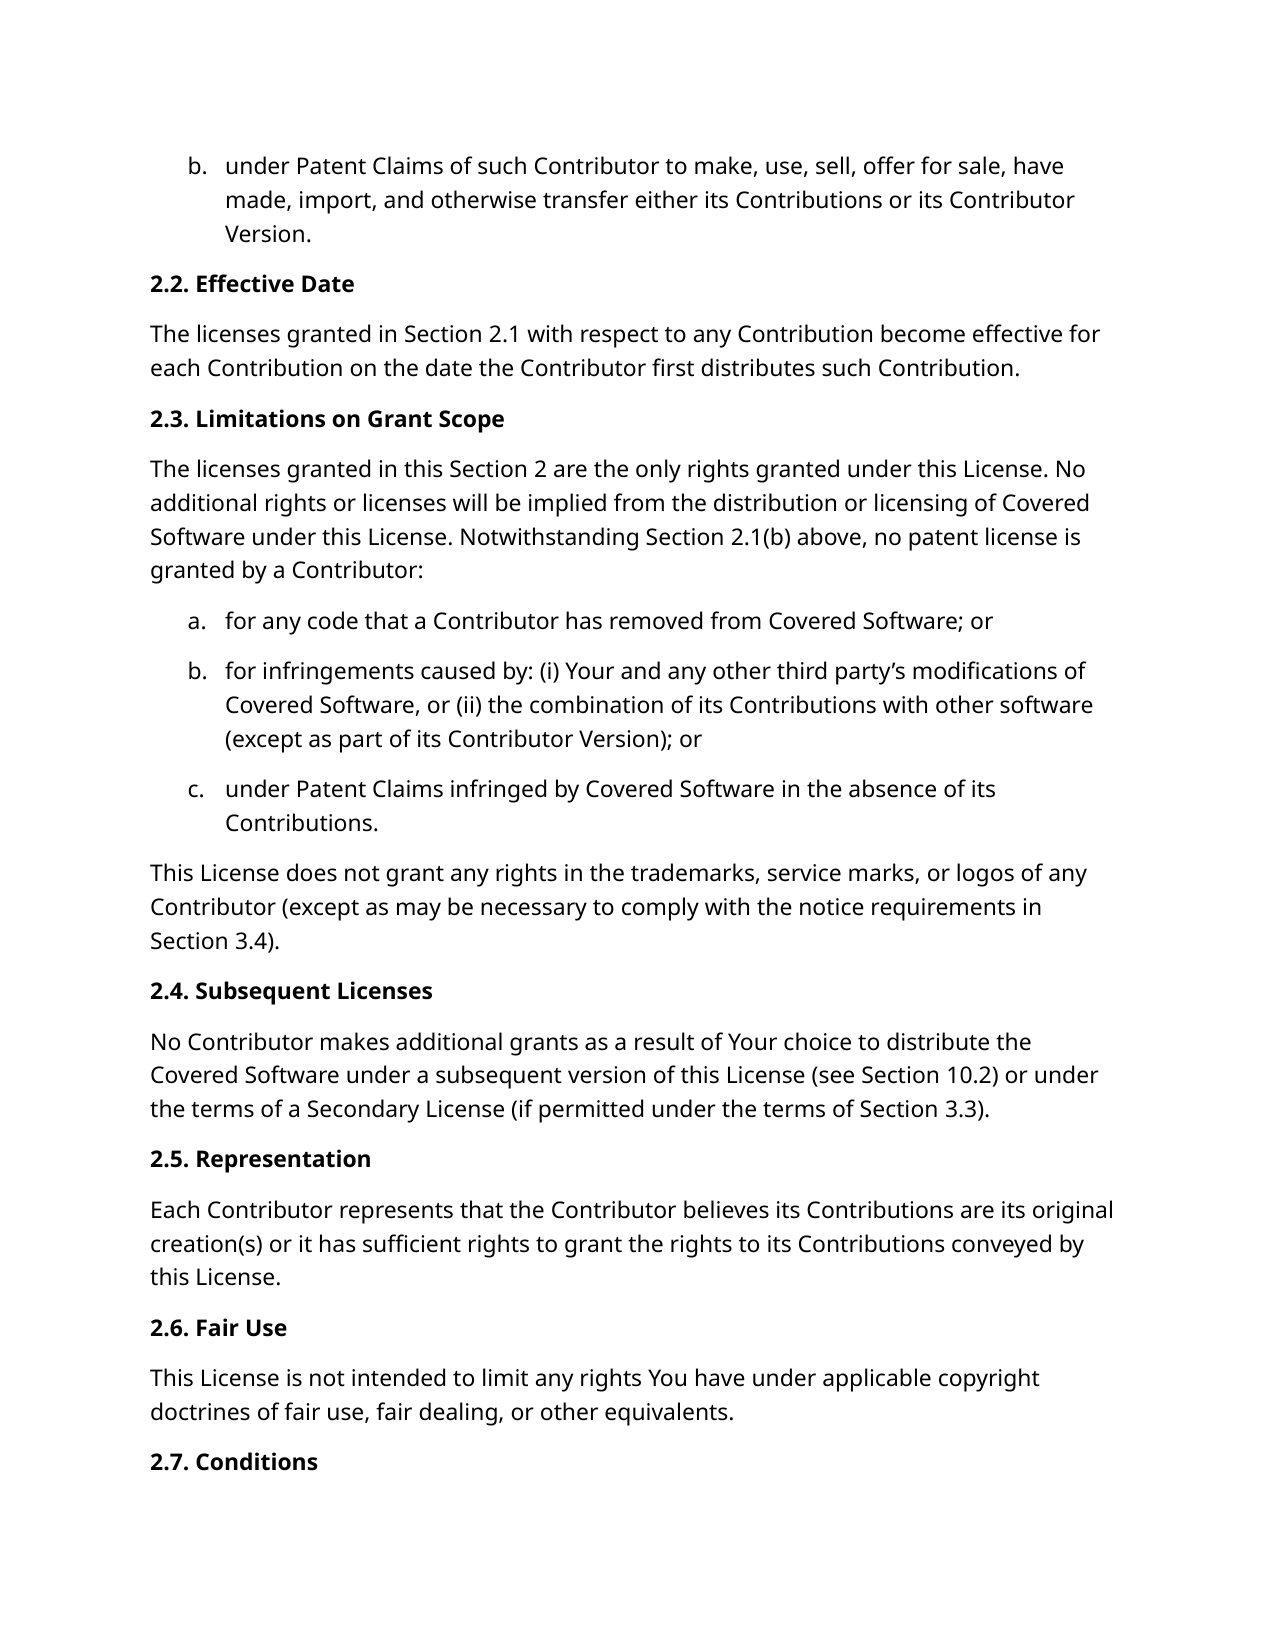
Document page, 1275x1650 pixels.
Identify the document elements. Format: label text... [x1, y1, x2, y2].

text This License does not grant any rights in the trademarks, service marks, or logos of any Contributor (except as may be necessary to comply with the notice requirements in Section 3.4). [150, 857, 1125, 956]
text 2.7. Conditions [150, 1446, 1125, 1477]
text 2.3. Limitations on Grant Scope [150, 402, 1125, 434]
text The licenses granted in this Section 2 are the only rights granted under this License. No additional rights or licenses will be implied from the distribution or licensing of Covered Software under this License. Notwithstanding Section 2.1(b) above, no patent license is granted by a Contributor: [150, 453, 1125, 585]
text 2.5. Representation [150, 1143, 1125, 1174]
text 2.2. Effective Date [150, 268, 1125, 299]
list under Patent Claims of such Contributor to make, use, sell, offer for sale, have made, import, and otherwise transfer either its Contributions or its Contributor Version. [187, 150, 1125, 249]
text No Contributor makes additional grants as a result of Your choice to distribute the Covered Software under a subsequent version of this License (see Section 10.2) or under the terms of a Secondary License (if permitted under the terms of Section 3.3). [150, 1025, 1125, 1124]
text 2.4. Subsequent Licenses [150, 975, 1125, 1006]
list under Patent Claims infringed by Covered Software in the absence of its Contributions. [187, 773, 1125, 838]
list for infringements caused by: (i) Your and any other third party’s modifications of Covered Software, or (ii) the combination of its Contributions with other software (except as part of its Contributor Version); or [187, 655, 1125, 754]
text 2.6. Fair Use [150, 1312, 1125, 1343]
text The licenses granted in Section 2.1 with respect to any Contribution become effective for each Contribution on the date the Contributor first distributes such Contribution. [150, 318, 1125, 383]
text Each Contributor represents that the Contributor believes its Contributions are its original creation(s) or it has sufficient rights to grant the rights to its Contributions conveyed by this License. [150, 1194, 1125, 1292]
text This License is not intended to limit any rights You have under applicable copyright doctrines of fair use, fair dealing, or other equivalents. [150, 1362, 1125, 1427]
list for any code that a Contributor has removed from Covered Software; or [187, 604, 1125, 636]
